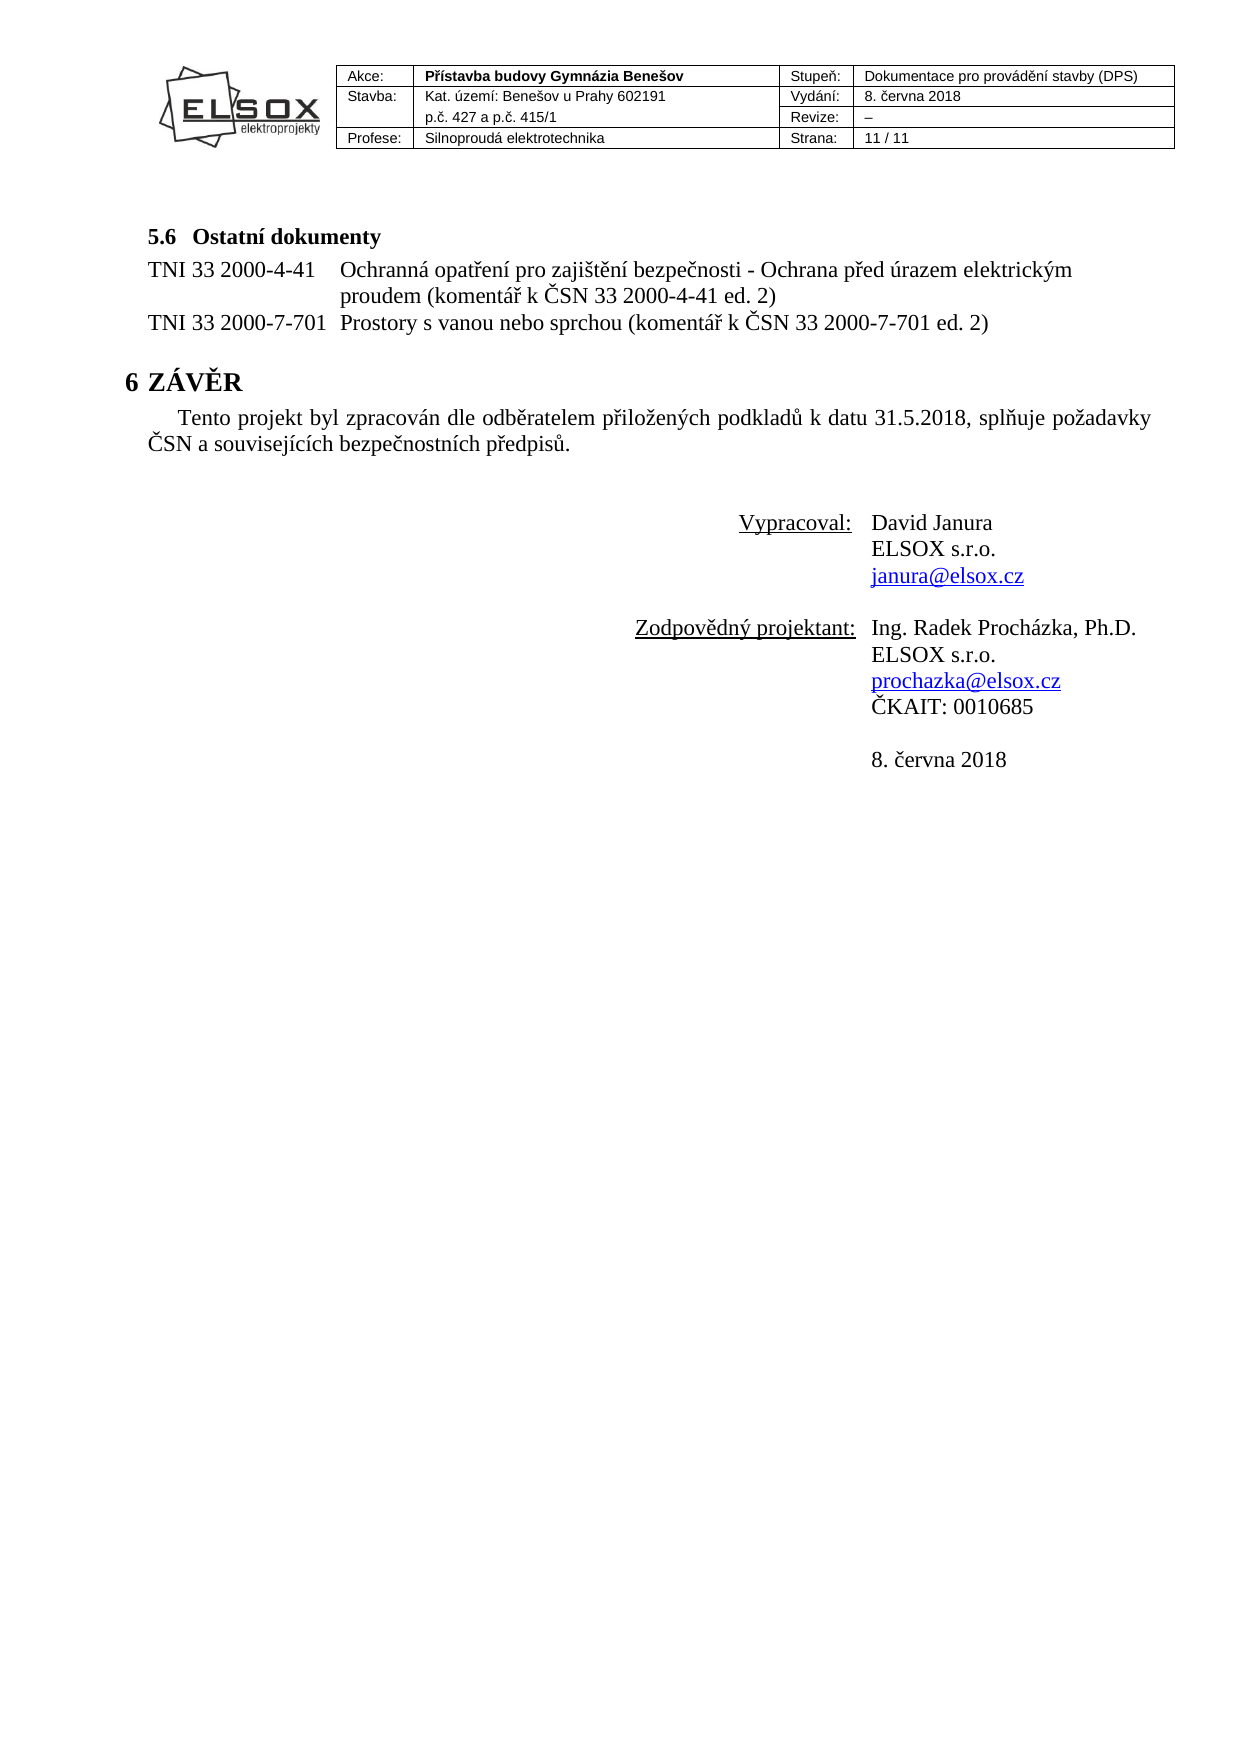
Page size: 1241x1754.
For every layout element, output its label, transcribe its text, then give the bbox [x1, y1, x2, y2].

text Tento projekt byl zpracován dle odběratelem přiložených podkladů k datu 31.5.2018, splňuje požadavky ČSN a souvisejících bezpečnostních předpisů. [148, 403, 1152, 456]
text Ostatní dokumenty [148, 223, 1152, 249]
text 8. června 2018 [738, 720, 1152, 772]
text TNI 33 2000-4-41 Ochranná opatření pro zajištění bezpečnosti - Ochrana před úrazem elektrickým proudem (komentář k ČSN 33 2000-4-41 ed. 2) [148, 256, 1152, 308]
text ZÁVĚR [125, 366, 1152, 397]
text Zodpovědný projektant: Ing. Radek Procházka, Ph.D. ELSOX s.r.o. prochazka@elsox.cz ČKAIT: 0010685 [635, 614, 1152, 720]
text TNI 33 2000-7-701 Prostory s vanou nebo sprchou (komentář k ČSN 33 2000-7-701 ed. 2) [148, 308, 1152, 335]
text Vypracoval: David Janura ELSOX s.r.o. janura@elsox.cz [738, 509, 1152, 588]
picture [158, 66, 320, 148]
